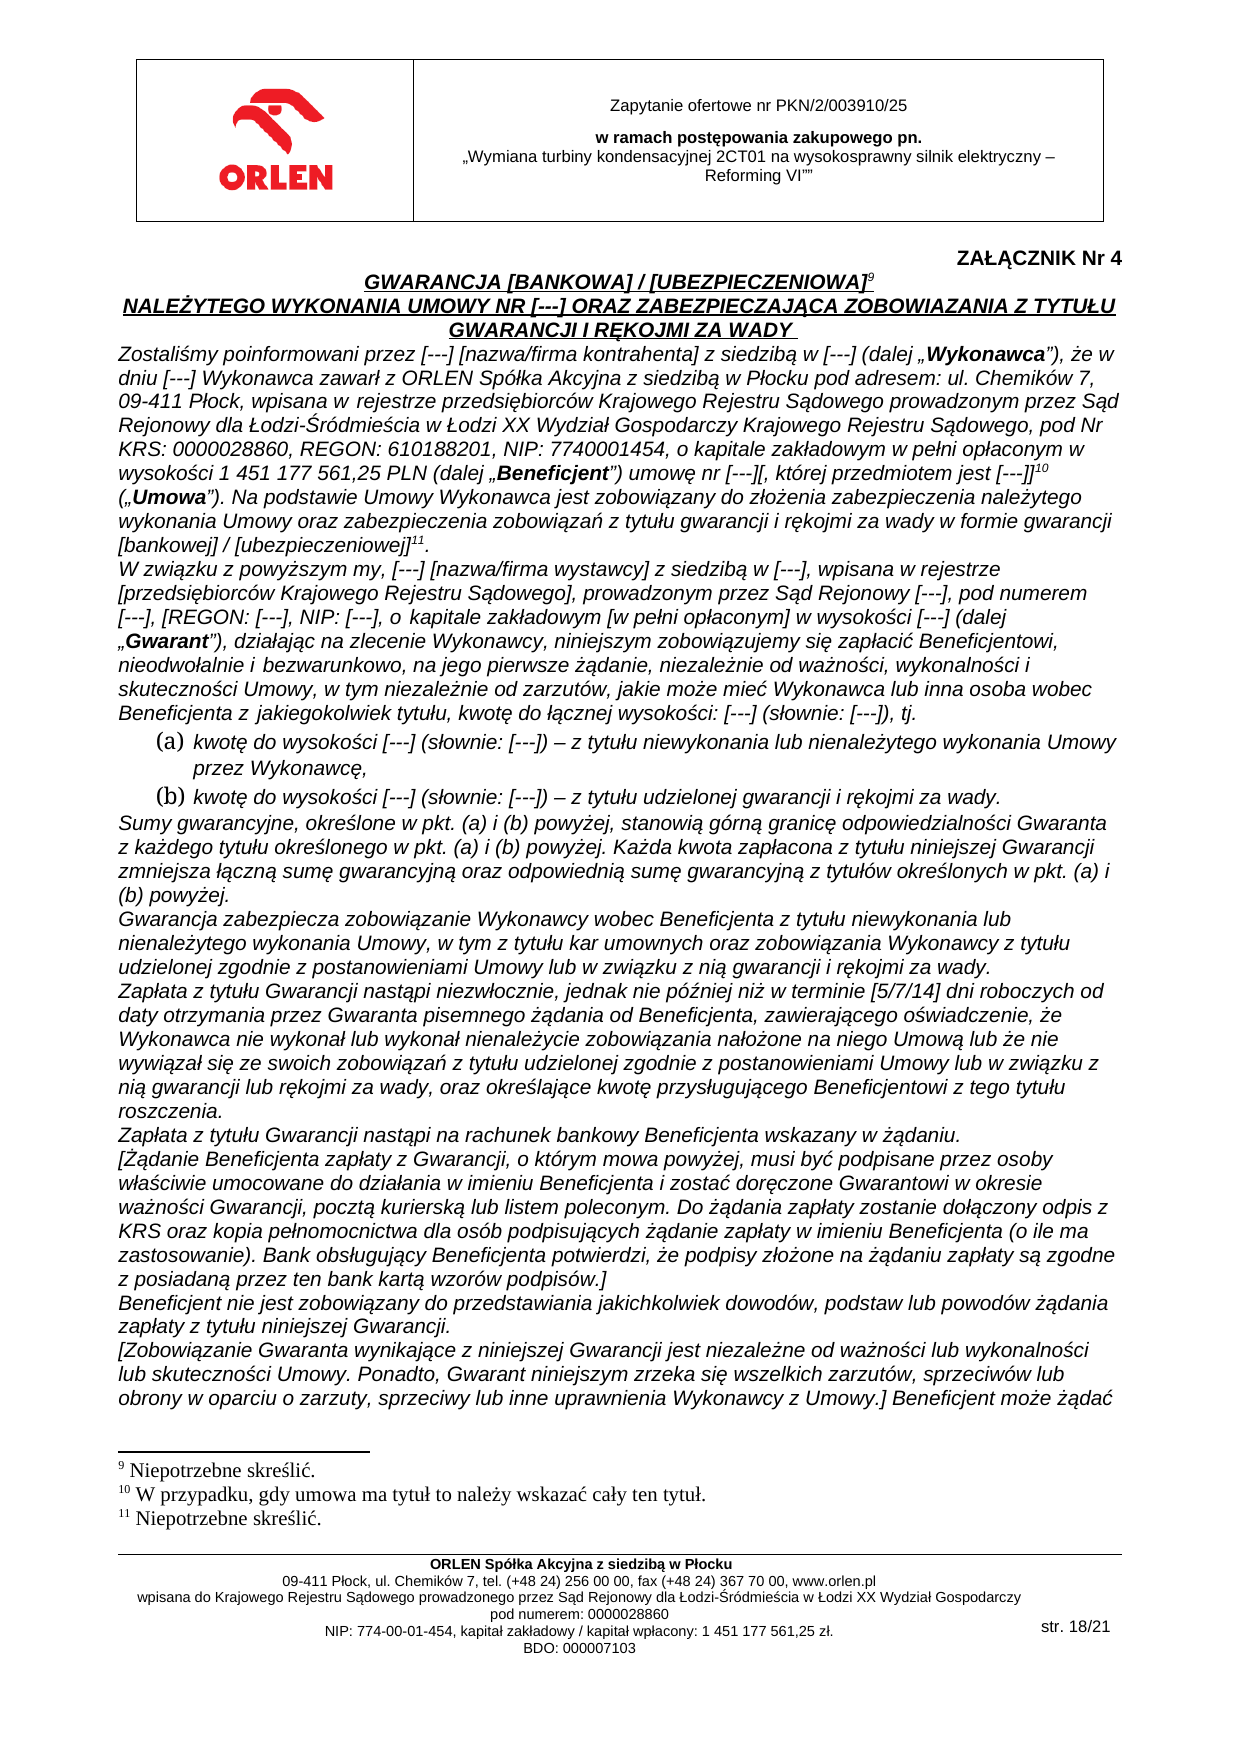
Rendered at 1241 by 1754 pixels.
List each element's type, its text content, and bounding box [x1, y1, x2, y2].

list kwotę do wysokości [---] (słownie: [---]) – z tytułu niewykonania lub nienależytego wykonania Umowy przez Wykonawcę, [156, 725, 1122, 780]
text [Żądanie Beneficjenta zapłaty z Gwarancji, o którym mowa powyżej, musi być podpisane przez osoby właściwie umocowane do działania w imieniu Beneficjenta i zostać doręczone Gwarantowi w okresie ważności Gwarancji, pocztą kurierską lub listem poleconym. Do żądania zapłaty zostanie dołączony odpis z KRS oraz kopia pełnomocnictwa dla osób podpisujących żądanie zapłaty w imieniu Beneficjenta (o ile ma zastosowanie). Bank obsługujący Beneficjenta potwierdzi, że podpisy złożone na żądaniu zapłaty są zgodne z posiadaną przez ten bank kartą wzorów podpisów.] [118, 1147, 1122, 1290]
text ZAŁĄCZNIK Nr 4 [118, 246, 1122, 269]
text Beneficjent nie jest zobowiązany do przedstawiania jakichkolwiek dowodów, podstaw lub powodów żądania zapłaty z tytułu niniejszej Gwarancji. [118, 1290, 1122, 1338]
list kwotę do wysokości [---] (słownie: [---]) – z tytułu udzielonej gwarancji i rękojmi za wady. [156, 780, 1122, 811]
text Zapłata z tytułu Gwarancji nastąpi na rachunek bankowy Beneficjenta wskazany w żądaniu. [118, 1123, 1122, 1147]
text Zostaliśmy poinformowani przez [---] [nazwa/firma kontrahenta] z siedzibą w [---] (dalej „Wykonawca”), że w dniu [---] Wykonawca zawarł z ORLEN Spółka Akcyjna z siedzibą w Płocku pod adresem: ul. Chemików 7, 09-411 Płock, wpisana w rejestrze przedsiębiorców Krajowego Rejestru Sądowego prowadzonym przez Sąd Rejonowy dla Łodzi-Śródmieścia w Łodzi XX Wydział Gospodarczy Krajowego Rejestru Sądowego, pod Nr KRS: 0000028860, REGON: 610188201, NIP: 7740001454, o kapitale zakładowym w pełni opłaconym w wysokości 1 451 177 561,25 PLN (dalej „Beneficjent”) umowę nr [---][, której przedmiotem jest [---]] („Umowa”). Na podstawie Umowy Wykonawca jest zobowiązany do złożenia zabezpieczenia należytego wykonania Umowy oraz zabezpieczenia zobowiązań z tytułu gwarancji i rękojmi za wady w formie gwarancji [bankowej] / [ubezpieczeniowej]. [118, 341, 1122, 557]
text NALEŻYTEGO WYKONANIA UMOWY NR [---] ORAZ ZABEZPIECZAJĄCA ZOBOWIAZANIA Z TYTUŁU GWARANCJI I RĘKOJMI ZA WADY [118, 293, 1122, 341]
text Zapłata z tytułu Gwarancji nastąpi niezwłocznie, jednak nie później niż w terminie [5/7/14] dni roboczych od daty otrzymania przez Gwaranta pisemnego żądania od Beneficjenta, zawierającego oświadczenie, że Wykonawca nie wykonał lub wykonał nienależycie zobowiązania nałożone na niego Umową lub że nie wywiązał się ze swoich zobowiązań z tytułu udzielonej zgodnie z postanowieniami Umowy lub w związku z nią gwarancji lub rękojmi za wady, oraz określające kwotę przysługującego Beneficjentowi z tego tytułu roszczenia. [118, 979, 1122, 1123]
text Gwarancja zabezpiecza zobowiązanie Wykonawcy wobec Beneficjenta z tytułu niewykonania lub nienależytego wykonania Umowy, w tym z tytułu kar umownych oraz zobowiązania Wykonawcy z tytułu udzielonej zgodnie z postanowieniami Umowy lub w związku z nią gwarancji i rękojmi za wady. [118, 907, 1122, 979]
text GWARANCJA [BANKOWA] / [UBEZPIECZENIOWA] [118, 269, 1122, 293]
picture [202, 66, 348, 208]
text W związku z powyższym my, [---] [nazwa/firma wystawcy] z siedzibą w [---], wpisana w rejestrze [przedsiębiorców Krajowego Rejestru Sądowego], prowadzonym przez Sąd Rejonowy [---], pod numerem [---], [REGON: [---], NIP: [---], o kapitale zakładowym [w pełni opłaconym] w wysokości [---] (dalej „Gwarant”), działając na zlecenie Wykonawcy, niniejszym zobowiązujemy się zapłacić Beneficjentowi, nieodwołalnie i bezwarunkowo, na jego pierwsze żądanie, niezależnie od ważności, wykonalności i skuteczności Umowy, w tym niezależnie od zarzutów, jakie może mieć Wykonawca lub inna osoba wobec Beneficjenta z jakiegokolwiek tytułu, kwotę do łącznej wysokości: [---] (słownie: [---]), tj. [118, 557, 1122, 725]
text Sumy gwarancyjne, określone w pkt. (a) i (b) powyżej, stanowią górną granicę odpowiedzialności Gwaranta z każdego tytułu określonego w pkt. (a) i (b) powyżej. Każda kwota zapłacona z tytułu niniejszej Gwarancji zmniejsza łączną sumę gwarancyjną oraz odpowiednią sumę gwarancyjną z tytułów określonych w pkt. (a) i (b) powyżej. [118, 811, 1122, 907]
